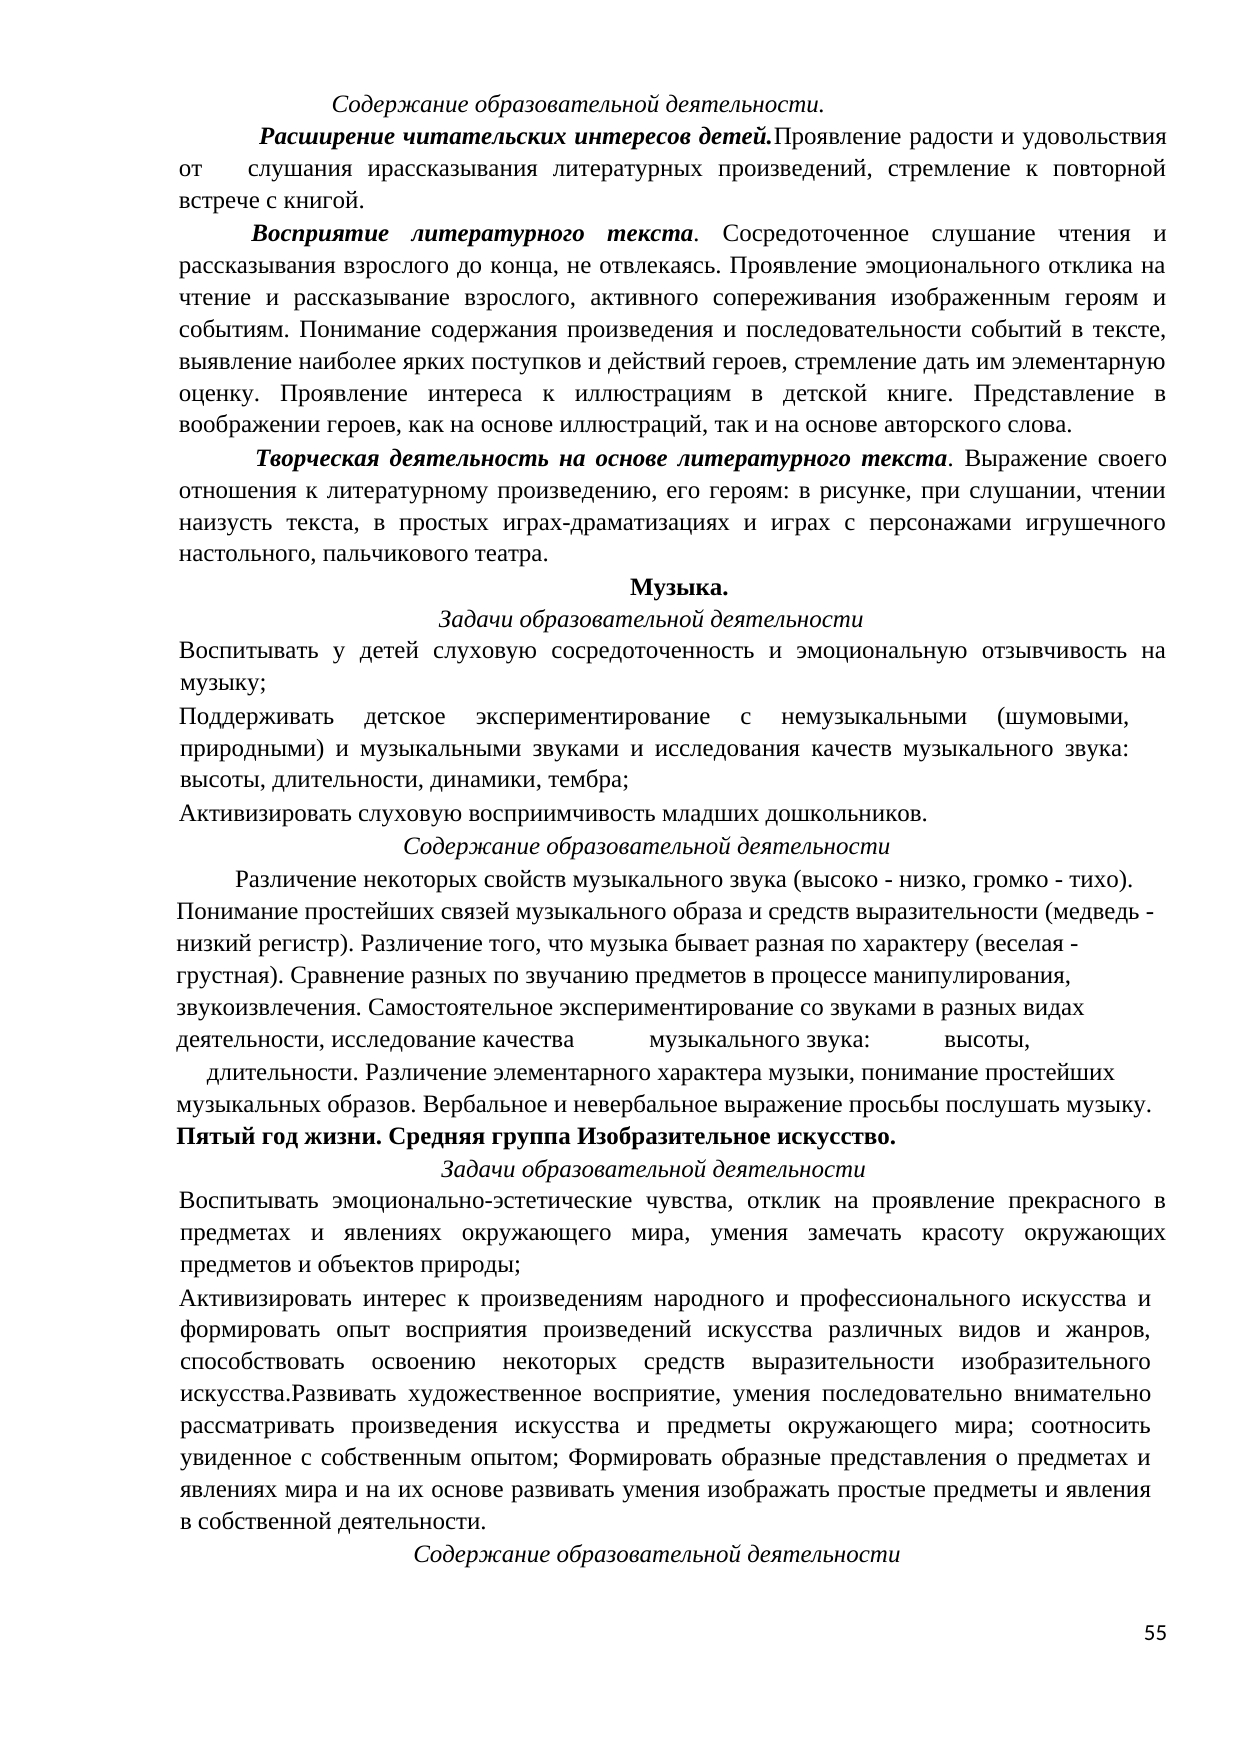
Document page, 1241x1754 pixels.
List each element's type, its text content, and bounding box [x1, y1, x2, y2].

text Задачи образовательной деятельности [269, 604, 1033, 633]
text Различение некоторых свойств музыкального звука (высоко - низко, громко - тихо). Понимание простейших связей музыкального образа и средств выразительности (медведь - низкий регистр). Различение того, что музыка бывает разная по характеру (веселая - грустная). Сравнение разных по звучанию предметов в процессе манипулирования, звукоизвлечения. Самостоятельное экспериментирование со звуками в разных видах деятельности, исследование качества музыкального звука: высоты, длительности. Различение элементарного характера музыки, понимание простейших музыкальных образов. Вербальное и невербальное выражение просьбы послушать музыку. Пятый год жизни. Средняя группа Изобразительное искусство. [176, 864, 1168, 1150]
text Содержание образовательной деятельности [403, 831, 1173, 860]
text Содержание образовательной деятельности. [331, 89, 1173, 117]
text Поддерживать детское экспериментирование с немузыкальными (шумовыми, природными) и музыкальными звуками и исследования качеств музыкального звука: высоты, длительности, динамики, тембра; [179, 701, 1130, 793]
text Музыка. [244, 572, 1114, 600]
text Восприятие литературного текста. Сосредоточенное слушание чтения и рассказывания взрослого до конца, не отвлекаясь. Проявление эмоционального отклика на чтение и рассказывание взрослого, активного сопереживания изображенным героям и событиям. Понимание содержания произведения и последовательности событий в тексте, выявление наиболее ярких поступков и действий героев, стремление дать им элементарную оценку. Проявление интереса к иллюстрациям в детской книге. Представление в воображении героев, как на основе иллюстраций, так и на основе авторского слова. [179, 218, 1167, 438]
text Содержание образовательной деятельности [413, 1539, 1173, 1568]
text Воспитывать эмоционально-эстетические чувства, отклик на проявление прекрасного в предметах и явлениях окружающего мира, умения замечать красоту окружающих предметов и объектов природы; [179, 1186, 1167, 1278]
text Расширение читательских интересов детей.Проявление радости и удовольствия от слушания ирассказывания литературных произведений, стремление к повторной встрече с книгой. [179, 121, 1167, 214]
text Задачи образовательной деятельности [269, 1154, 1038, 1183]
text Воспитывать у детей слуховую сосредоточенность и эмоциональную отзывчивость на музыку; [179, 636, 1167, 696]
text Творческая деятельность на основе литературного текста. Выражение своего отношения к литературному произведению, его героям: в рисунке, при слушании, чтении наизусть текста, в простых играх-драматизациях и играх с персонажами игрушечного настольного, пальчикового театра. [179, 443, 1167, 567]
text Активизировать интерес к произведениям народного и профессионального искусства и формировать опыт восприятия произведений искусства различных видов и жанров, способствовать освоению некоторых средств выразительности изобразительного искусства.Развивать художественное восприятие, умения последовательно внимательно рассматривать произведения искусства и предметы окружающего мира; соотносить увиденное с собственным опытом; Формировать образные представления о предметах и явлениях мира и на их основе развивать умения изображать простые предметы и явления в собственной деятельности. [179, 1283, 1152, 1534]
text Активизировать слуховую восприимчивость младших дошкольников. [179, 798, 1167, 826]
